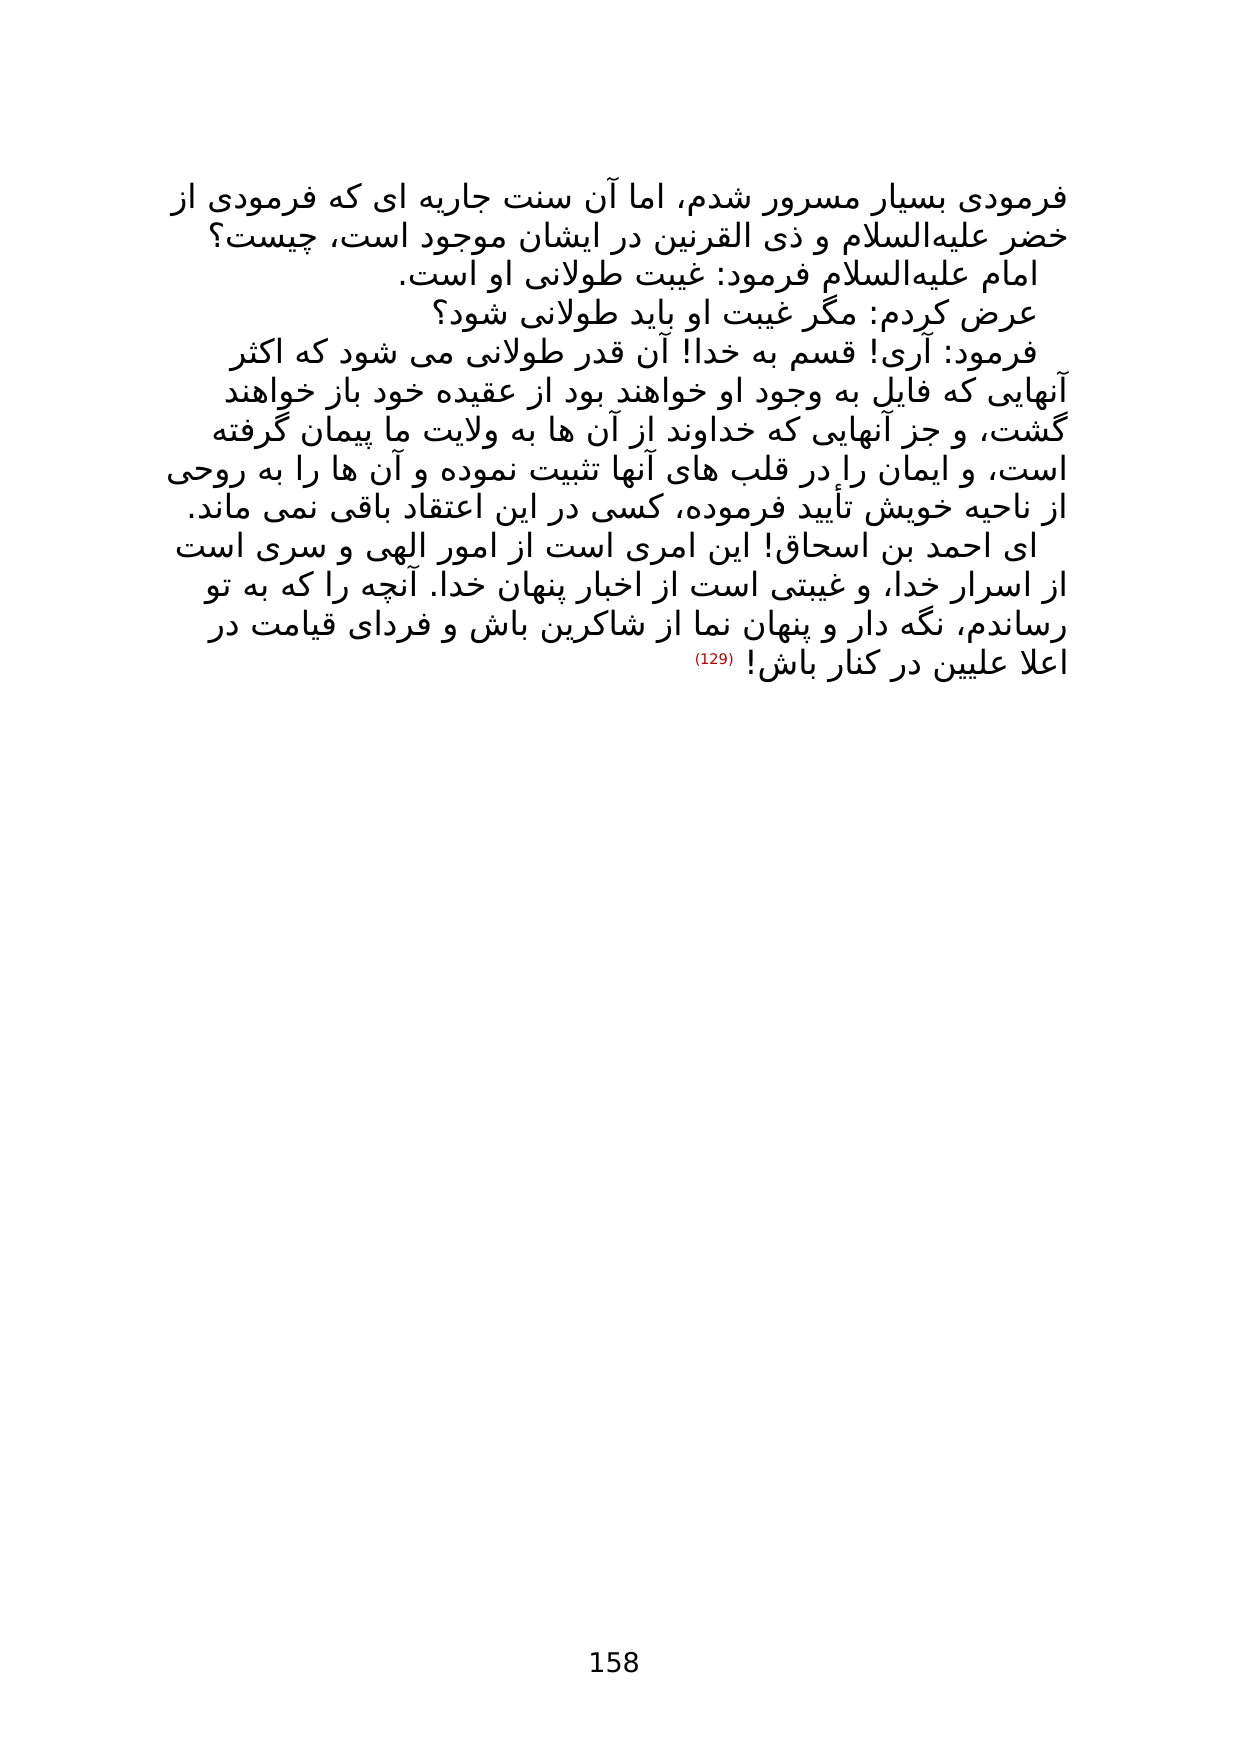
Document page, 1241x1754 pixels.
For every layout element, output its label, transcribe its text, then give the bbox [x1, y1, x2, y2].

text فرمود: آرى! قسم به خدا! آن قدر طولانى مى شود كه اكثر آنهايى كه فايل به وجود او خواهند بود از عقيده خود باز خواهند گشت، و جز آنهايى كه خداوند از آن ها به ولايت ما پيمان گرفته است، و ايمان را در قلب هاى آنها تثبيت نموده و آن ها را به روحى از ناحيه خويش تأييد فرموده، كسى در اين اعتقاد باقى نمى ماند. [159, 333, 1069, 527]
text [159, 177, 1069, 255]
text عرض كردم: مگر غيبت او بايد طولانى شود؟ [159, 294, 1069, 333]
text امام عليه‌السلام فرمود: غيبت طولانى او است. [159, 255, 1069, 294]
text اى احمد بن اسحاق! اين امرى است از امور الهى و سرى است از اسرار خدا، و غيبتى است از اخبار پنهان خدا. آنچه را كه به تو رساندم، نگه دار و پنهان نما از شاكرين باش و فرداى قيامت در اعلا عليين در كنار باش! (129) [159, 527, 1069, 682]
